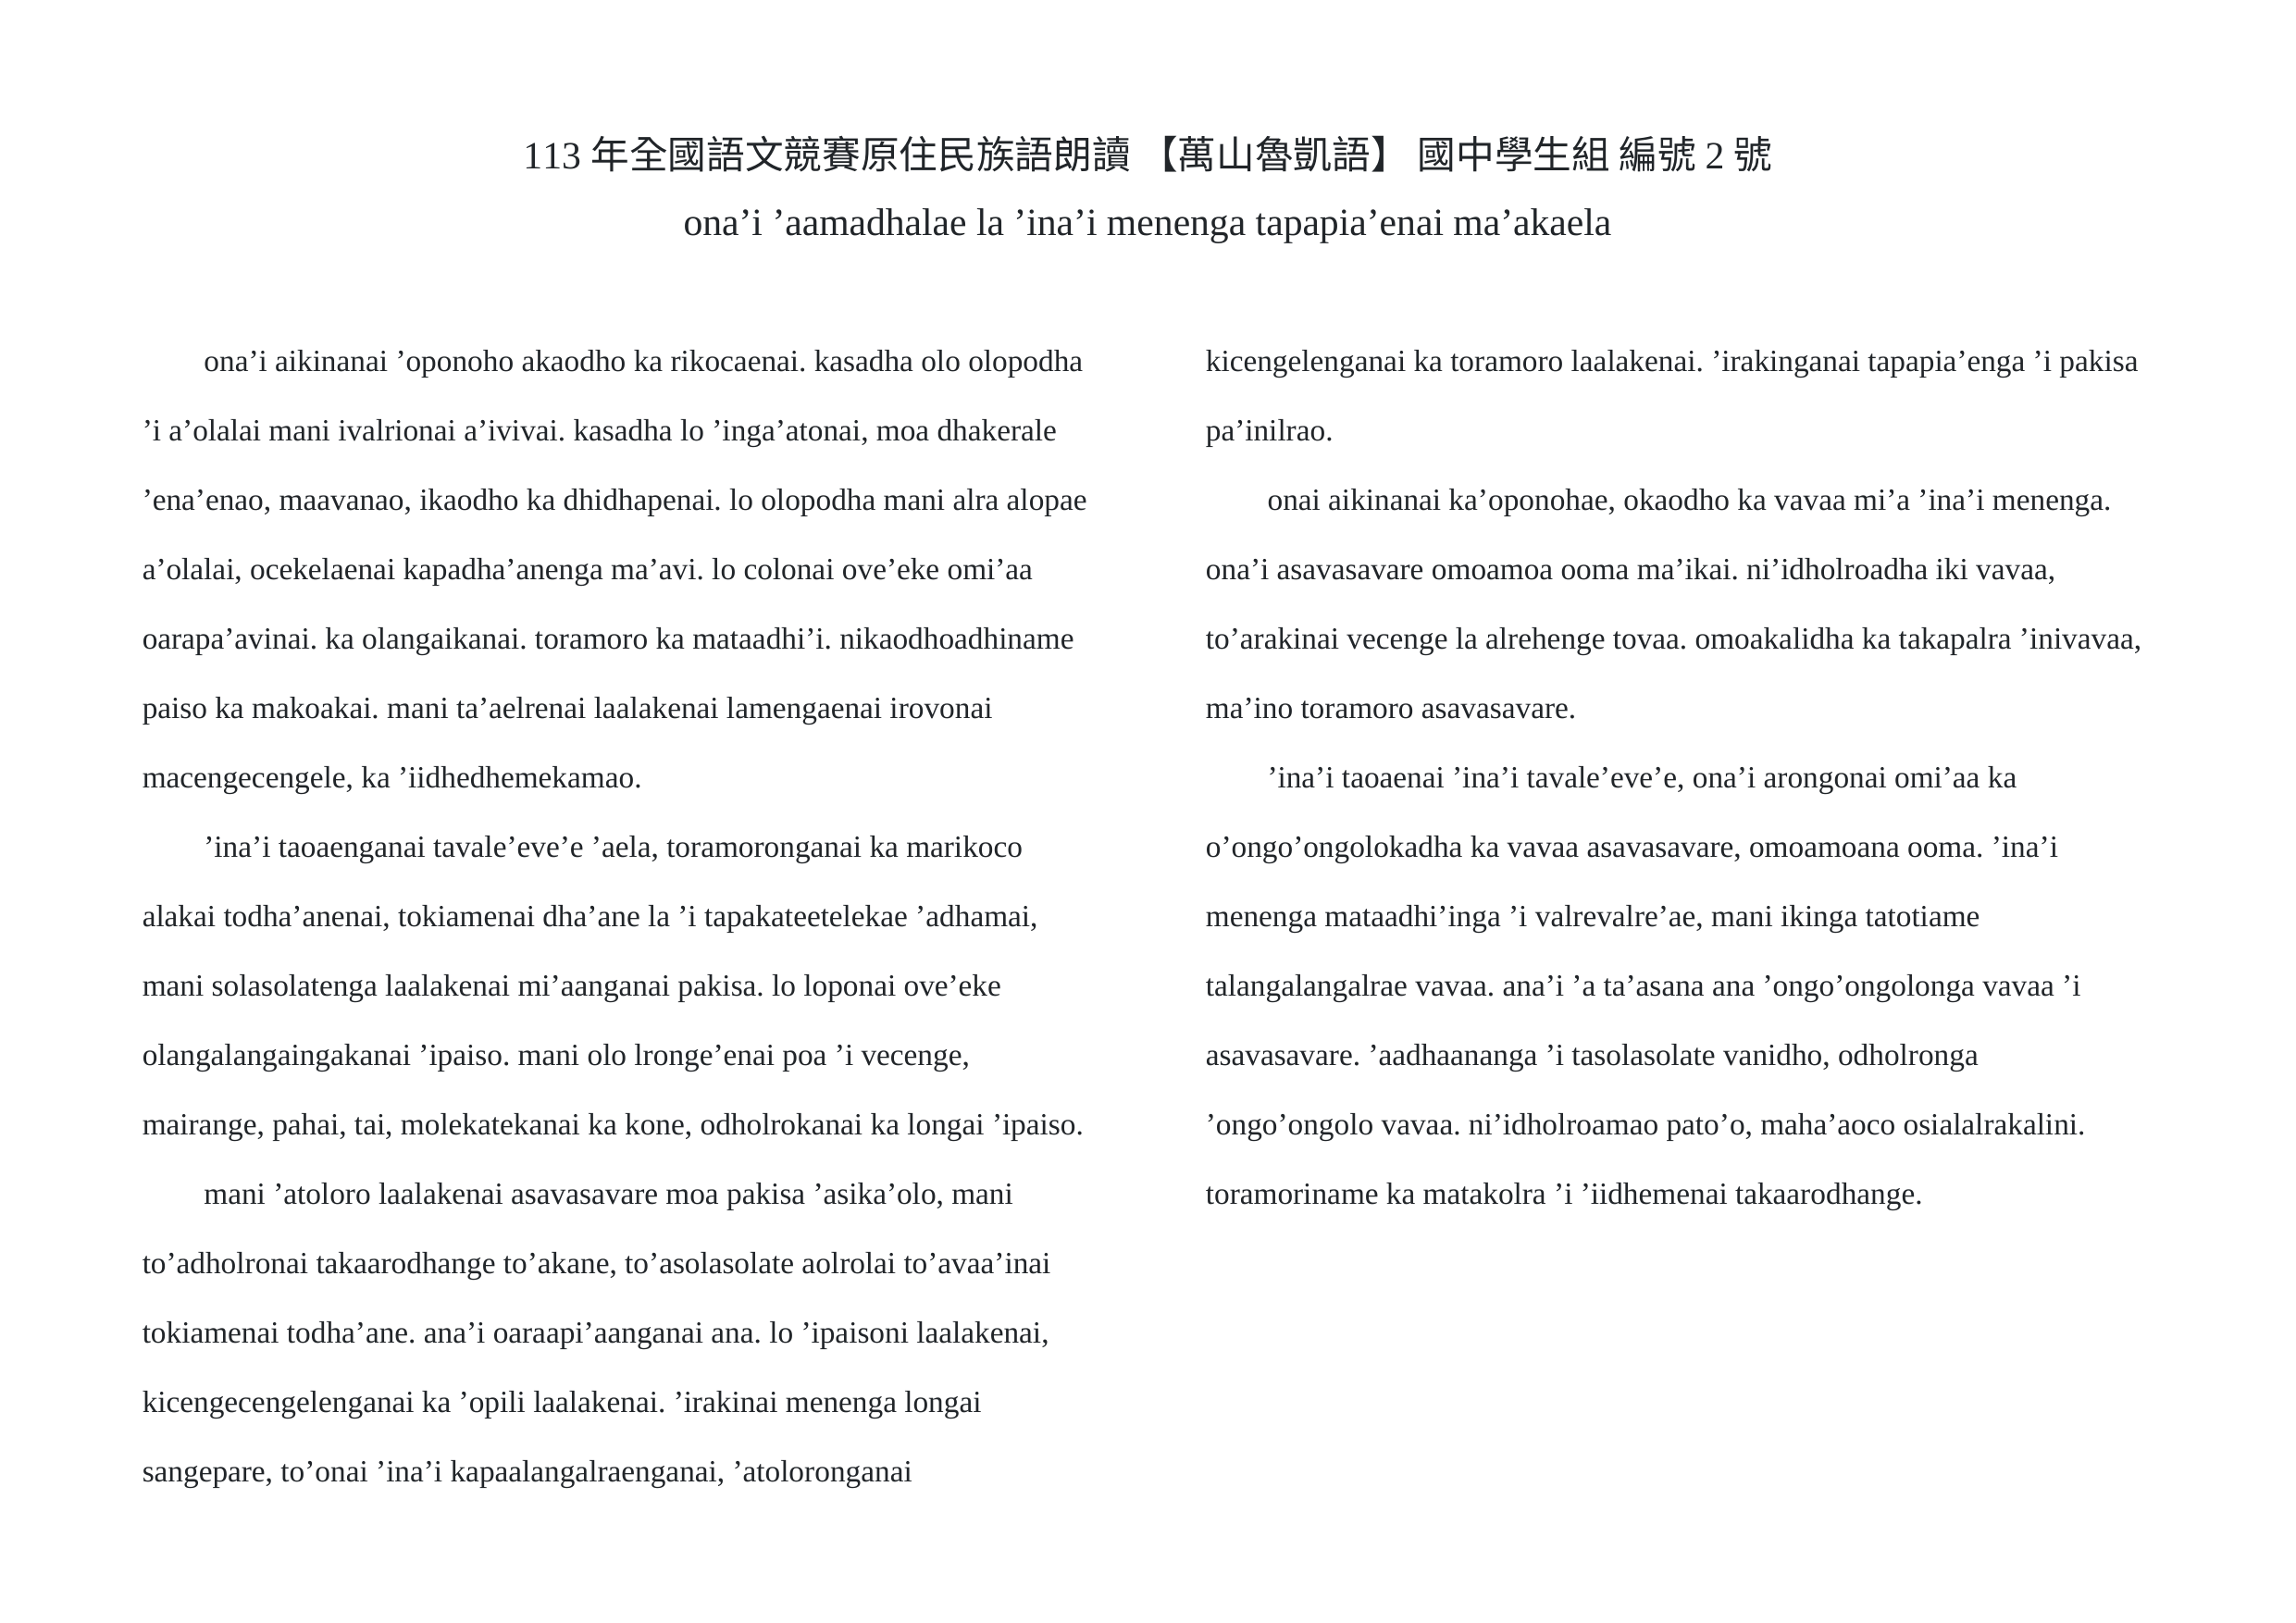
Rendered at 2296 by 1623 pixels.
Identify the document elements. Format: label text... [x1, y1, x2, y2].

text mani ’atoloro laalakenai asavasavare moa pakisa ’asika’olo, mani to’adholronai takaarodhange to’akane, to’asolasolate aolrolai to’avaa’inai tokiamenai todha’ane. ana’i oaraapi’aanganai ana. lo ’ipaisoni laalakenai, kicengecengelenganai ka ’opili laalakenai. ’irakinai menenga longai sangepare, to’onai ’ina’i kapaalangalraenganai, ’atoloronganai kicengelenganai ka toramoro laalakenai. ’irakinganai tapapia’enga ’i pakisa pa’inilrao. [1206, 326, 2153, 465]
text onai aikinanai ka’oponohae, okaodho ka vavaa mi’a ’ina’i menenga. ona’i asavasavare omoamoa ooma ma’ikai. ni’idholroadha iki vavaa, to’arakinai vecenge la alrehenge tovaa. omoakalidha ka takapalra ’inivavaa, ma’ino toramoro asavasavare. [1206, 465, 2153, 742]
text ona’i aikinanai ’oponoho akaodho ka rikocaenai. kasadha olo olopodha ’i a’olalai mani ivalrionai a’ivivai. kasadha lo ’inga’atonai, moa dhakerale ’ena’enao, maavanao, ikaodho ka dhidhapenai. lo olopodha mani alra alopae a’olalai, ocekelaenai kapadha’anenga ma’avi. lo colonai ove’eke omi’aa oarapa’avinai. ka olangaikanai. toramoro ka mataadhi’i. nikaodhoadhiname paiso ka makoakai. mani ta’aelrenai laalakenai lamengaenai irovonai macengecengele, ka ’iidhedhemekamao. [142, 326, 1090, 812]
text 113 年全國語文競賽原住民族語朗讀 【萬山魯凱語】 國中學生組 編號 2 號 [142, 118, 2153, 187]
text ’ina’i taoaenganai tavale’eve’e ’aela, toramoronganai ka marikoco alakai todha’anenai, tokiamenai dha’ane la ’i tapakateetelekae ’adhamai, mani solasolatenga laalakenai mi’aanganai pakisa. lo loponai ove’eke olangalangaingakanai ’ipaiso. mani olo lronge’enai poa ’i vecenge, mairange, pahai, tai, molekatekanai ka kone, odholrokanai ka longai ’ipaiso. [142, 812, 1090, 1158]
text ona’i ’aamadhalae la ’ina’i menenga tapapia’enai ma’akaela [142, 187, 2153, 256]
text ’ina’i taoaenai ’ina’i tavale’eve’e, ona’i arongonai omi’aa ka o’ongo’ongolokadha ka vavaa asavasavare, omoamoana ooma. ’ina’i menenga mataadhi’inga ’i valrevalre’ae, mani ikinga tatotiame talangalangalrae vavaa. ana’i ’a ta’asana ana ’ongo’ongolonga vavaa ’i asavasavare. ’aadhaananga ’i tasolasolate vanidho, odholronga ’ongo’ongolo vavaa. ni’idholroamao pato’o, maha’aoco osialalrakalini. toramoriname ka matakolra ’i ’iidhemenai takaarodhange. [1206, 742, 2153, 1228]
text mani ’atoloro laalakenai asavasavare moa pakisa ’asika’olo, mani to’adholronai takaarodhange to’akane, to’asolasolate aolrolai to’avaa’inai tokiamenai todha’ane. ana’i oaraapi’aanganai ana. lo ’ipaisoni laalakenai, kicengecengelenganai ka ’opili laalakenai. ’irakinai menenga longai sangepare, to’onai ’ina’i kapaalangalraenganai, ’atoloronganai kicengelenganai ka toramoro laalakenai. ’irakinganai tapapia’enga ’i pakisa pa’inilrao. [142, 1158, 1090, 1505]
